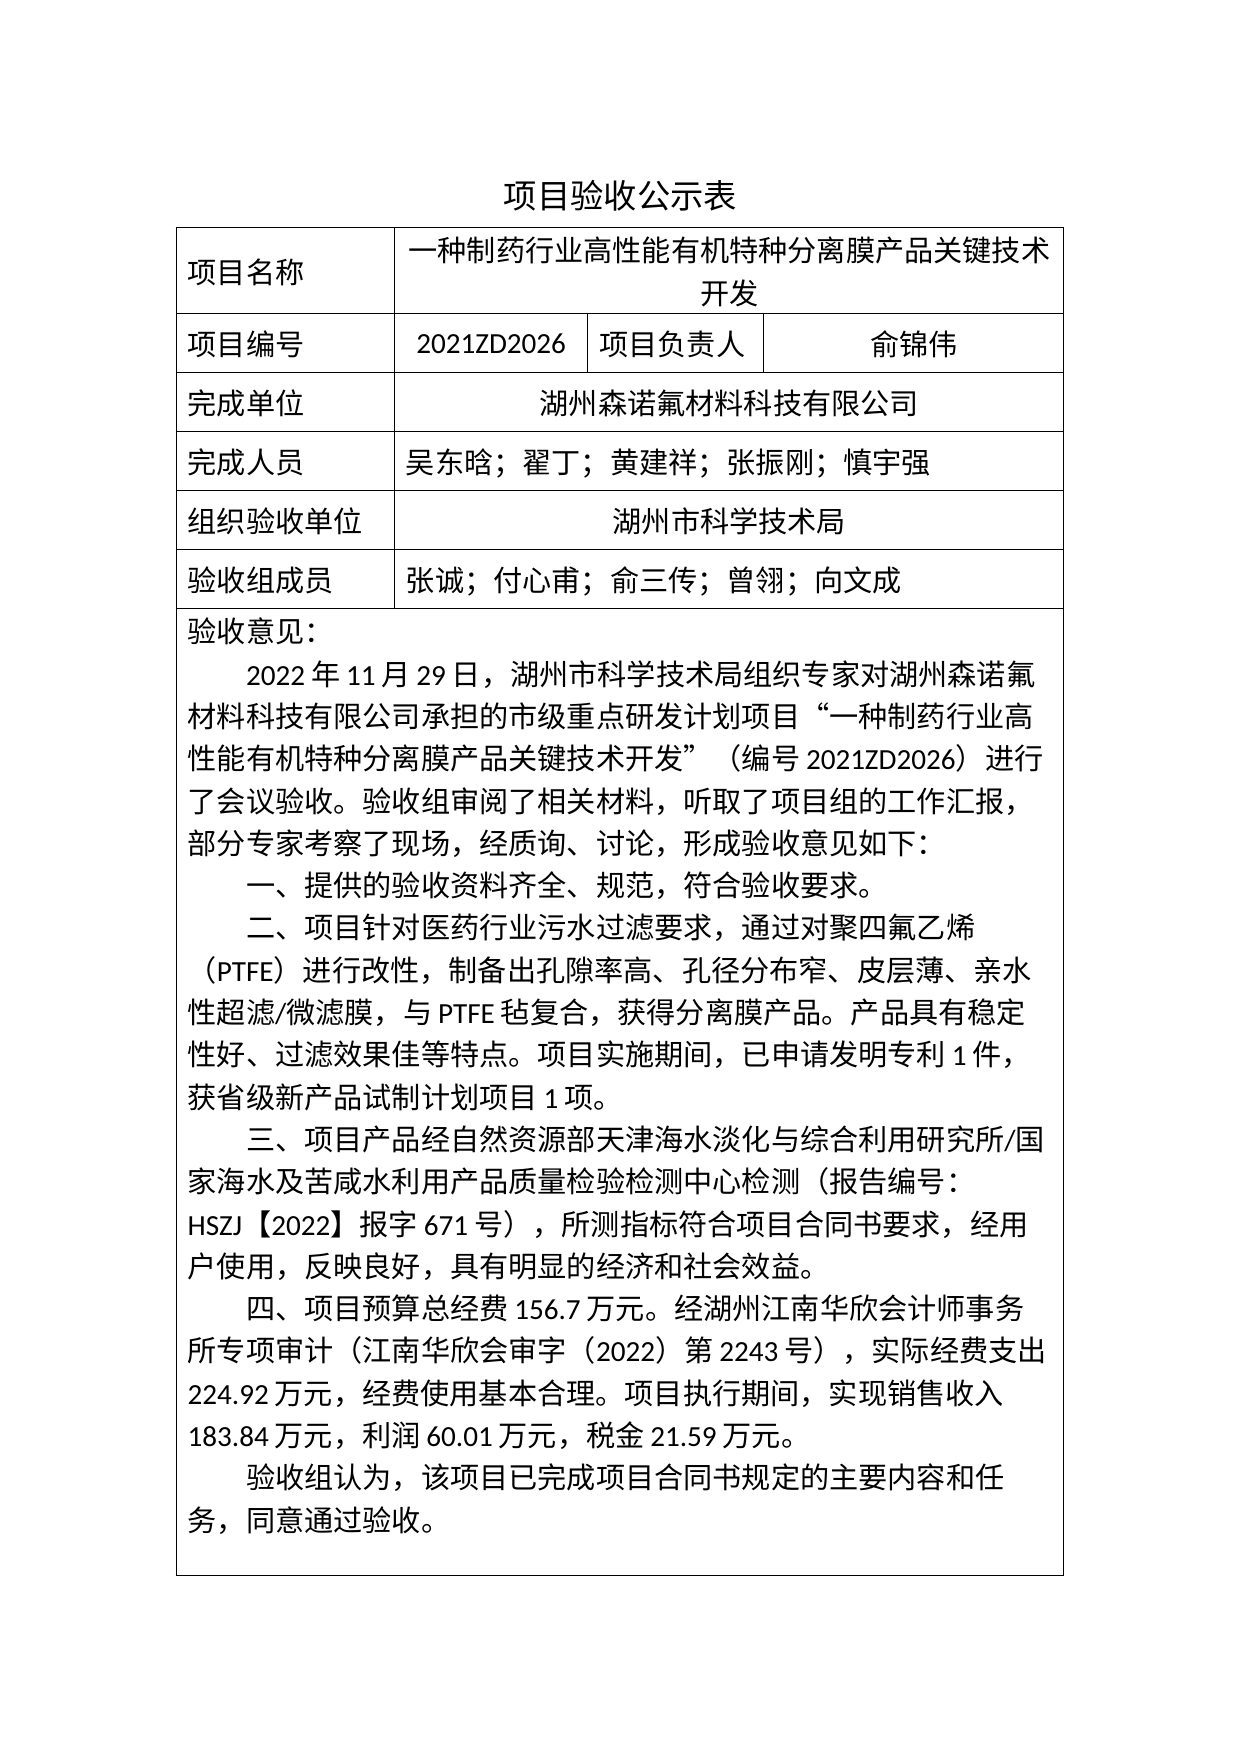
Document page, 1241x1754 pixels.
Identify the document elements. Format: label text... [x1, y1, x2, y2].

table_cell 项目负责人 [588, 314, 763, 372]
table_header 一种制药行业高性能有机特种分离膜产品关键技术开发 [395, 228, 1063, 313]
table_cell 俞锦伟 [764, 314, 1063, 372]
table_cell 验收意见： 2022年11月29日，湖州市科学技术局组织专家对湖州森诺氟材料科技有限公司承担的市级重点研发计划项目“一种制药行业高性能有机特种分离膜产品关键技术开发”（编号2021ZD2026）进行了会议验收。验收组审阅了相关材料，听取了项目组的工作汇报，部分专家考察了现场，经质询、讨论，形成验收意见如下： 一、提供的验收资料齐全、规范，符合验收要求。 二、项目针对医药行业污水过滤要求，通过对聚四氟乙烯（PTFE）进行改性，制备出孔隙率高、孔径分布窄、皮层薄、亲水性超滤/微滤膜，与PTFE毡复合，获得分离膜产品。产品具有稳定性好、过滤效果佳等特点。项目实施期间，已申请发明专利1件，获省级新产品试制计划项目1项。 三、项目产品经自然资源部天津海水淡化与综合利用研究所/国家海水及苦咸水利用产品质量检验检测中心检测（报告编号：HSZJ【2022】报字671号），所测指标符合项目合同书要求，经用户使用，反映良好，具有明显的经济和社会效益。 四、项目预算总经费156.7万元。经湖州江南华欣会计师事务所专项审计（江南华欣会审字（2022）第2243号），实际经费支出224.92万元，经费使用基本合理。项目执行期间，实现销售收入183.84万元，利润60.01万元，税金21.59万元。 验收组认为，该项目已完成项目合同书规定的主要内容和任务，同意通过验收。 [177, 609, 1063, 1575]
table_cell 验收组成员 [177, 550, 394, 608]
table_cell 项目编号 [177, 314, 394, 372]
table_cell 完成人员 [177, 432, 394, 490]
text 项目验收公示表 [187, 162, 1053, 227]
table_cell 组织验收单位 [177, 491, 394, 549]
table_cell 吴东晗；翟丁；黄建祥；张振刚；慎宇强 [395, 432, 1063, 490]
table_cell 湖州市科学技术局 [395, 491, 1063, 549]
table_cell 湖州森诺氟材料科技有限公司 [395, 373, 1063, 431]
table_cell 完成单位 [177, 373, 394, 431]
table_cell 张诚；付心甫；俞三传；曾翎；向文成 [395, 550, 1063, 608]
table_header 项目名称 [177, 228, 394, 313]
table_cell 2021ZD2026 [395, 314, 587, 372]
